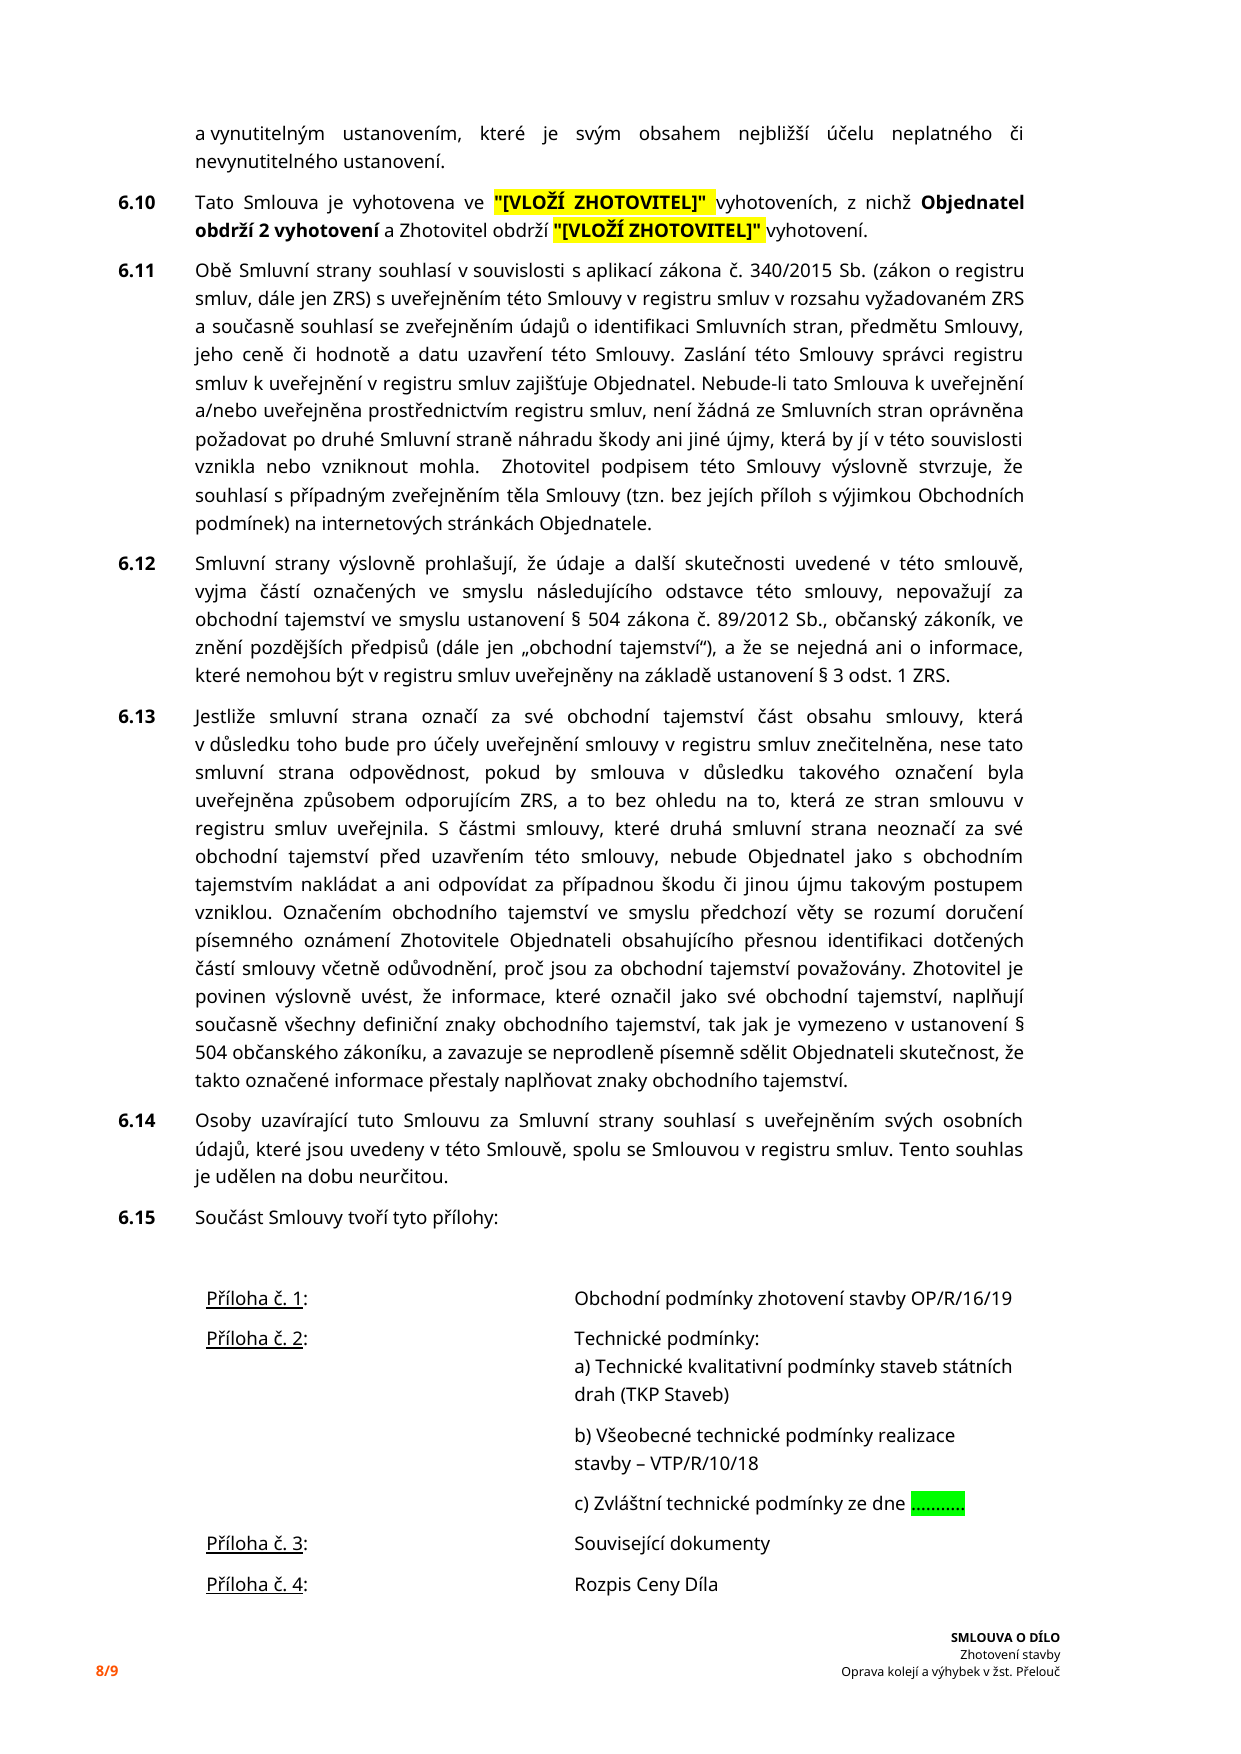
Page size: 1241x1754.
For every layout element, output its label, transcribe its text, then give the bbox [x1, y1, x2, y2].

text Smluvní strany výslovně prohlašují, že údaje a další skutečnosti uvedené v této smlouvě, vyjma částí označených ve smyslu následujícího odstavce této smlouvy, nepovažují za obchodní tajemství ve smyslu ustanovení § 504 zákona č. 89/2012 Sb., občanský zákoník, ve znění pozdějších předpisů (dále jen „obchodní tajemství“), a že se nejedná ani o informace, které nemohou být v registru smluv uveřejněny na základě ustanovení § 3 odst. 1 ZRS. [118, 550, 1024, 688]
table_cell Rozpis Ceny Díla [486, 1571, 1024, 1596]
table_header Obchodní podmínky zhotovení stavby OP/R/16/19 [486, 1285, 1024, 1326]
text Jestliže smluvní strana označí za své obchodní tajemství část obsahu smlouvy, která v důsledku toho bude pro účely uveřejnění smlouvy v registru smluv znečitelněna, nese tato smluvní strana odpovědnost, pokud by smlouva v důsledku takového označení byla uveřejněna způsobem odporujícím ZRS, a to bez ohledu na to, která ze stran smlouvu v registru smluv uveřejnila. S částmi smlouvy, které druhá smluvní strana neoznačí za své obchodní tajemství před uzavřením této smlouvy, nebude Objednatel jako s obchodním tajemstvím nakládat a ani odpovídat za případnou škodu či jinou újmu takovým postupem vzniklou. Označením obchodního tajemství ve smyslu předchozí věty se rozumí doručení písemného oznámení Zhotovitele Objednateli obsahujícího přesnou identifikaci dotčených částí smlouvy včetně odůvodnění, proč jsou za obchodní tajemství považovány. Zhotovitel je povinen výslovně uvést, že informace, které označil jako své obchodní tajemství, naplňují současně všechny definiční znaky obchodního tajemství, tak jak je vymezeno v ustanovení § 504 občanského zákoníku, a zavazuje se neprodleně písemně sdělit Objednateli skutečnost, že takto označené informace přestaly naplňovat znaky obchodního tajemství. [118, 703, 1024, 1093]
table_header Příloha č. 1: [118, 1285, 486, 1326]
list Obě Smluvní strany souhlasí v souvislosti s aplikací zákona č. 340/2015 Sb. (zákon o registru smluv, dále jen ZRS) s uveřejněním této Smlouvy v registru smluv v rozsahu vyžadovaném ZRS a současně souhlasí se zveřejněním údajů o identifikaci Smluvních stran, předmětu Smlouvy, jeho ceně či hodnotě a datu uzavření této Smlouvy. Zaslání této Smlouvy správci registru smluv k uveřejnění v registru smluv zajišťuje Objednatel. Nebude-li tato Smlouva k uveřejnění a/nebo uveřejněna prostřednictvím registru smluv, není žádná ze Smluvních stran oprávněna požadovat po druhé Smluvní straně náhradu škody ani jiné újmy, která by jí v této souvislosti vznikla nebo vzniknout mohla. Zhotovitel podpisem této Smlouvy výslovně stvrzuje, že souhlasí s případným zveřejněním těla Smlouvy (tzn. bez jejích příloh s výjimkou Obchodních podmínek) na internetových stránkách Objednatele. [118, 258, 1024, 535]
table_cell Technické podmínky: a) Technické kvalitativní podmínky staveb státních drah (TKP Staveb) b) Všeobecné technické podmínky realizace stavby – VTP/R/10/18 c) Zvláštní technické podmínky ze dne ……….. [486, 1326, 1024, 1531]
table_cell Související dokumenty [486, 1531, 1024, 1571]
table_cell Příloha č. 4: [118, 1571, 486, 1596]
table_cell Příloha č. 3: [118, 1531, 486, 1571]
list Tato Smlouva je vyhotovena ve vyhotoveních, z nichž Objednatel obdrží 2 vyhotovení a Zhotovitel obdrží vyhotovení. [118, 189, 1024, 243]
table_cell Příloha č. 2: [118, 1326, 486, 1531]
text Součást Smlouvy tvoří tyto přílohy: [118, 1204, 1024, 1230]
text Osoby uzavírající tuto Smlouvu za Smluvní strany souhlasí s uveřejněním svých osobních údajů, které jsou uvedeny v této Smlouvě, spolu se Smlouvou v registru smluv. Tento souhlas je udělen na dobu neurčitou. [118, 1108, 1024, 1189]
